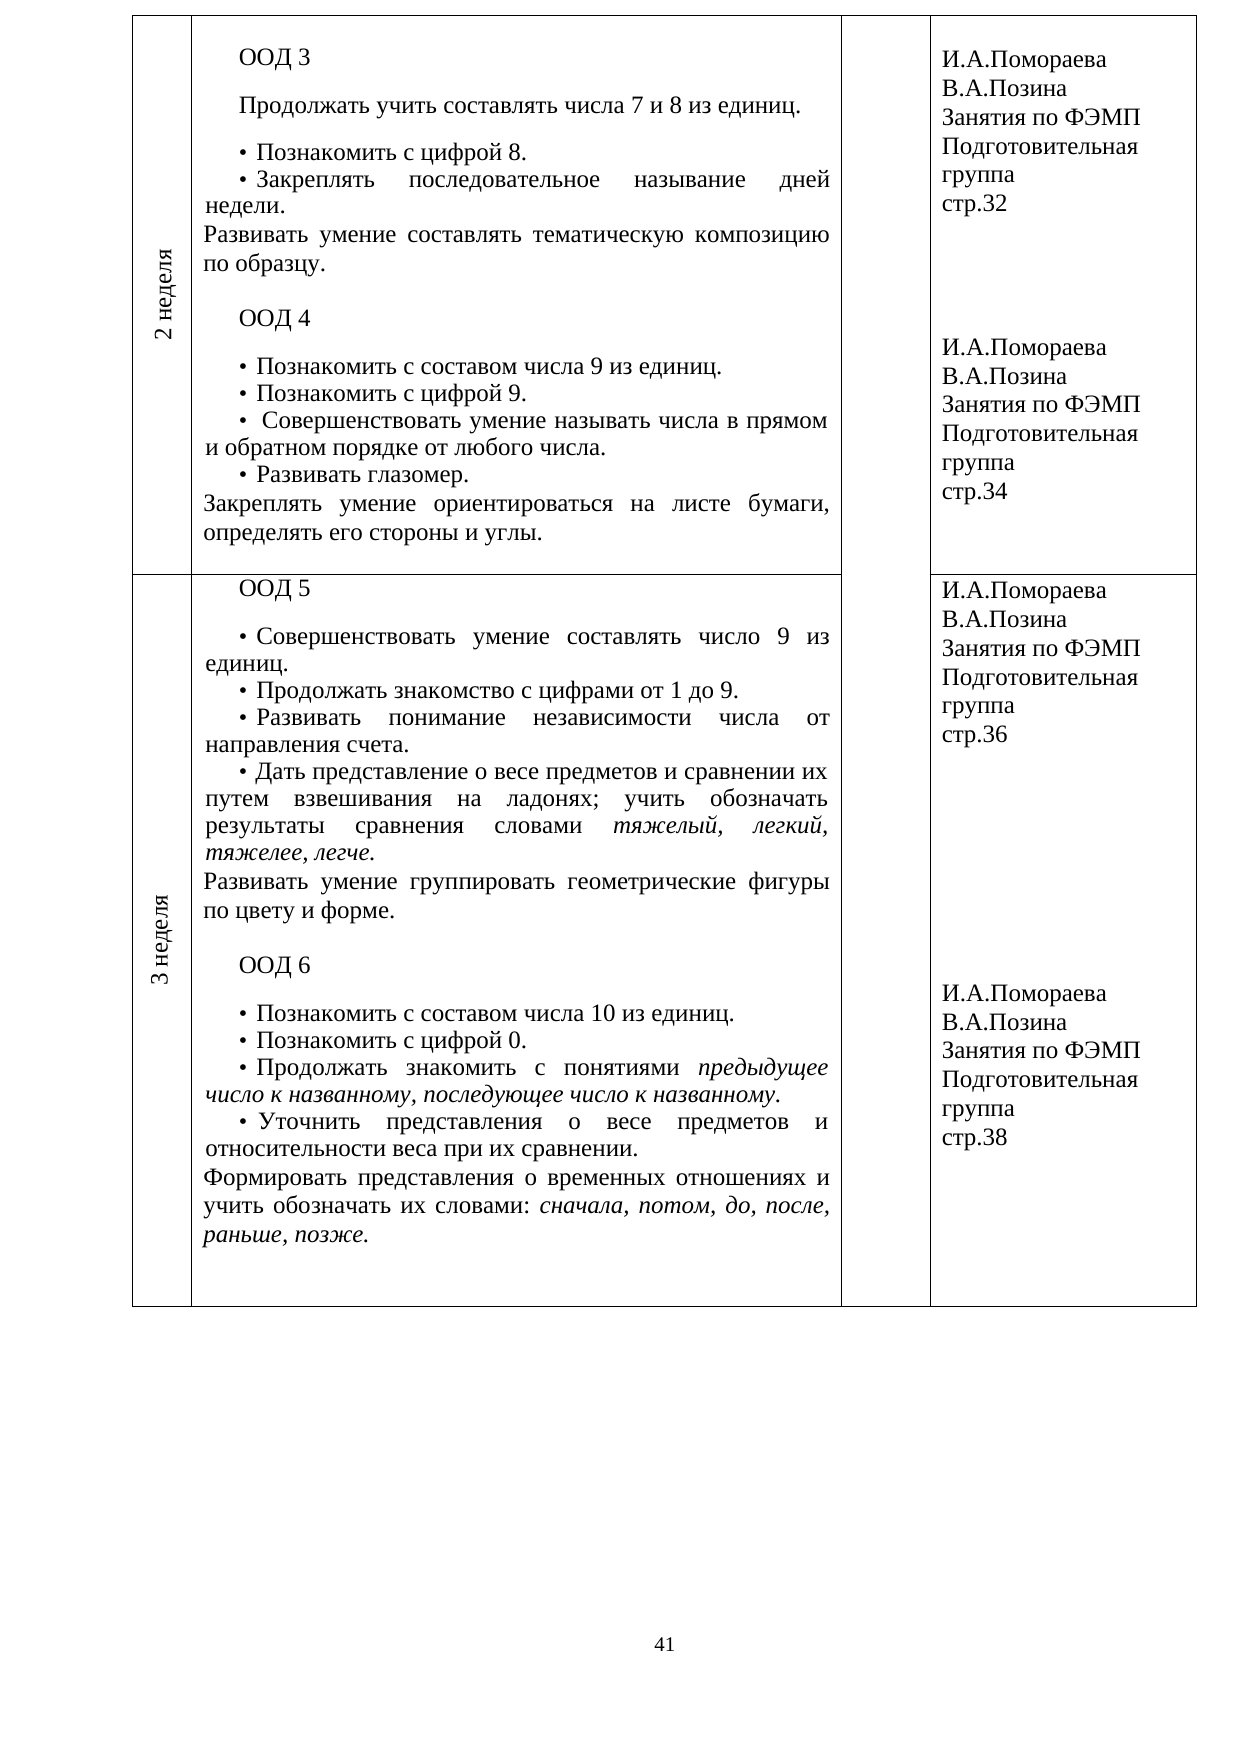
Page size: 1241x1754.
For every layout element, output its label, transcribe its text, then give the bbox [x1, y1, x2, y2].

table_cell [842, 16, 930, 1306]
table_cell 3 неделя [133, 575, 191, 1306]
table_cell И.А.Помораева В.А.Позина Занятия по ФЭМП Подготовительная группа стр.36 И.А.Помораева В.А.Позина Занятия по ФЭМП Подготовительная группа стр.38 [931, 575, 1196, 1306]
table_cell И.А.Помораева В.А.Позина Занятия по ФЭМП Подготовительная группа стр.32 И.А.Помораева В.А.Позина Занятия по ФЭМП Подготовительная группа стр.34 [931, 16, 1196, 574]
table_cell 2 неделя [133, 16, 191, 574]
table_cell ООД 3 Продолжать учить составлять числа 7 и 8 из единиц. Познакомить с цифрой 8. Закреплять последовательное называние дней недели. Развивать умение составлять тематическую композицию по образцу. ООД 4 Познакомить с составом числа 9 из единиц. Познакомить с цифрой 9. Совершенствовать умение называть числа в прямом и обратном порядке от любого числа. Развивать глазомер. Закреплять умение ориентироваться на листе бумаги, определять его стороны и углы. [192, 16, 841, 574]
table_cell ООД 5 Совершенствовать умение составлять число 9 из единиц. Продолжать знакомство с цифрами от 1 до 9. Развивать понимание независимости числа от направления счета. Дать представление о весе предметов и сравнении их путем взвешивания на ладонях; учить обозначать результаты сравнения словами тяжелый, легкий, тяжелее, легче. Развивать умение группировать геометрические фигуры по цвету и форме. ООД 6 Познакомить с составом числа 10 из единиц. Познакомить с цифрой 0. Продолжать знакомить с понятиями предыдущее число к названному, последующее число к названному. Уточнить представления о весе предметов и относительности веса при их сравнении. Формировать представления о временных отношениях и учить обозначать их словами: сначала, потом, до, после, раньше, позже. [192, 575, 841, 1306]
